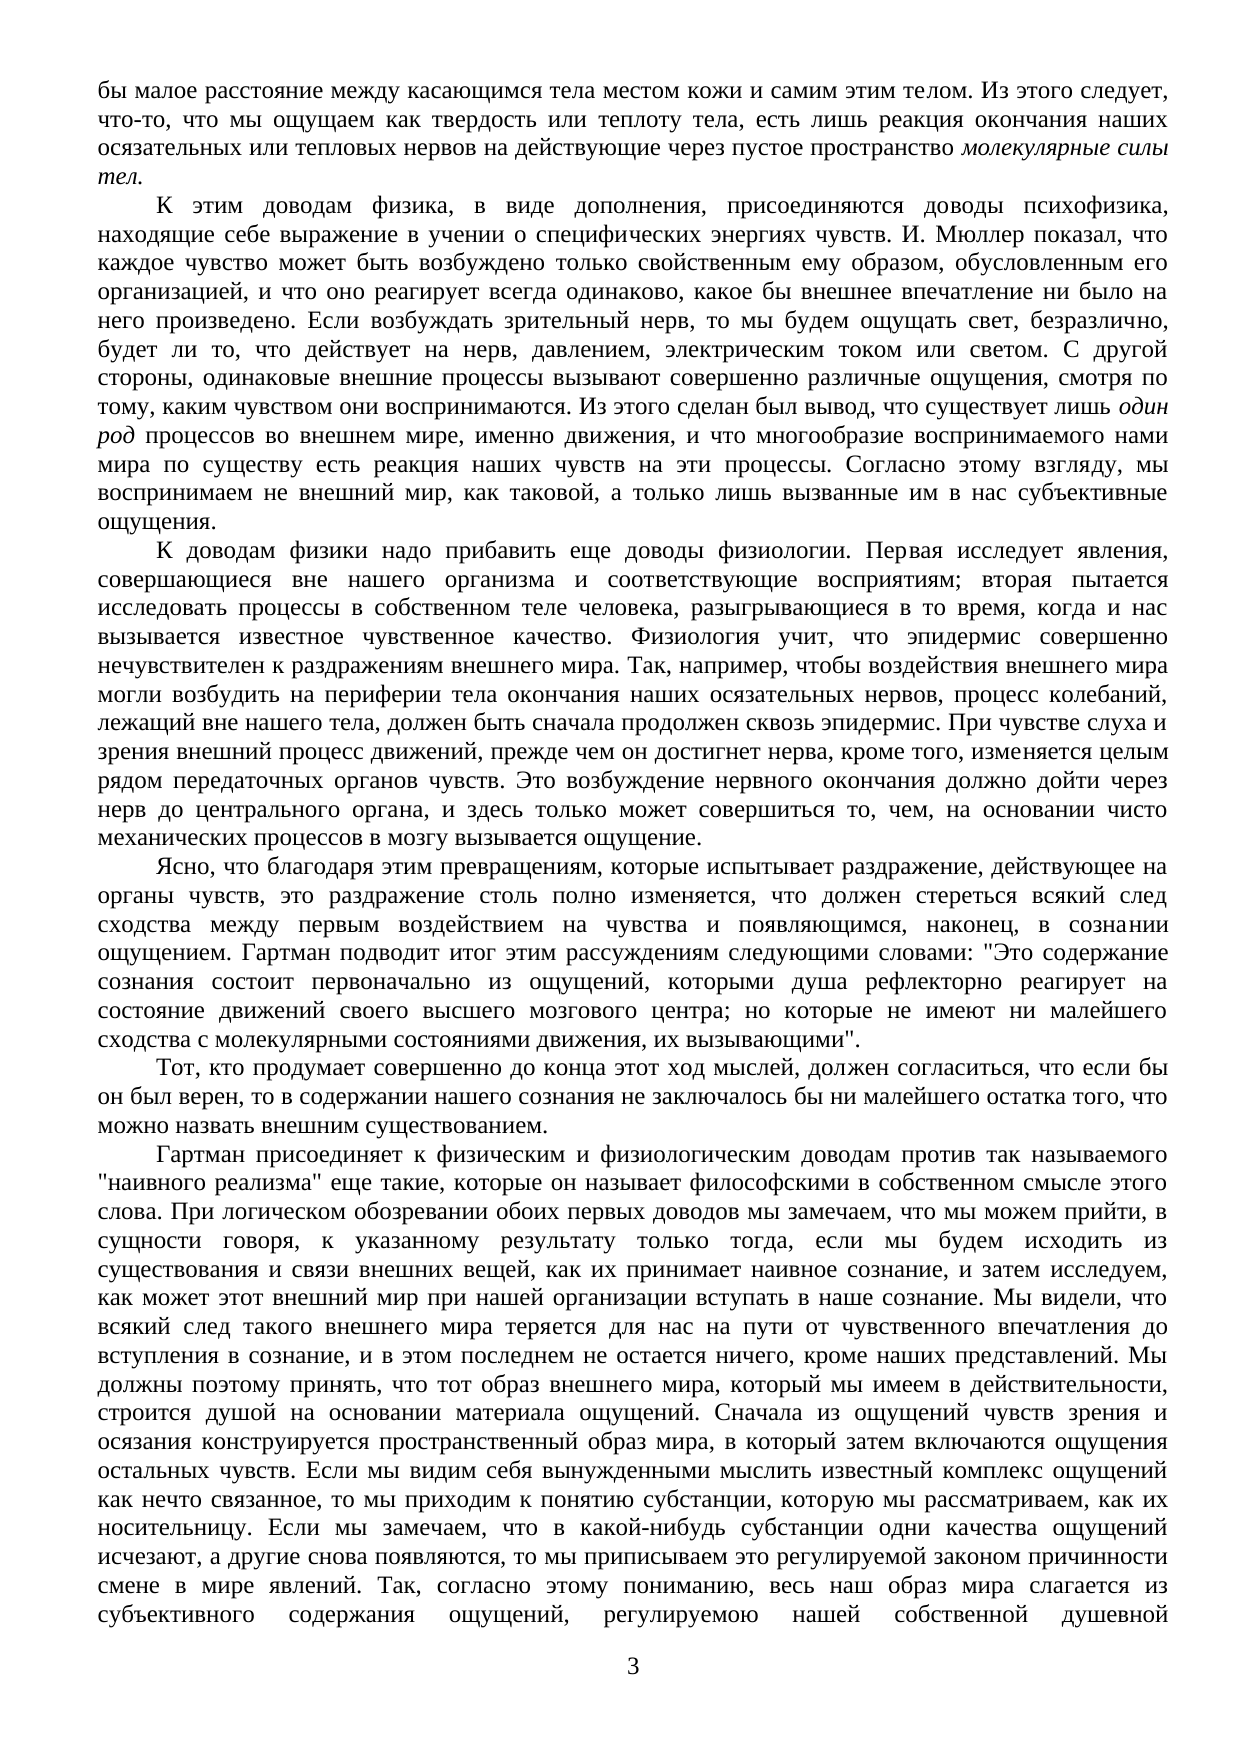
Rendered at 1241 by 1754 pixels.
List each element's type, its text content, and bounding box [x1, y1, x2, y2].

text К доводам физики надо прибавить еще доводы физиологии. Первая исследует явления, совершающиеся вне нашего организма и соответствующие восприятиям; вторая пытается исследовать процессы в собственном теле человека, разыгрывающиеся в то время, когда и нас вызывается известное чувственное качество. Физиология учит, что эпидермис совершенно нечувствителен к раздражениям внешнего мира. Так, например, чтобы воздействия внешнего мира могли возбудить на периферии тела окончания наших осязательных нервов, процесс колебаний, лежащий вне нашего тела, должен быть сначала продолжен сквозь эпидермис. При чувстве слуха и зрения внешний процесс движений, прежде чем он достигнет нерва, кроме того, изменяется целым рядом передаточных органов чувств. Это возбуждение нервного окончания должно дойти через нерв до центрального органа, и здесь только может совершиться то, чем, на основании чисто механических процессов в мозгу вызывается ощущение. [97, 535, 1169, 851]
text Ясно, что благодаря этим превращениям, которые испытывает раздражение, действующее на органы чувств, это раздражение столь полно изменяется, что должен стереться всякий след сходства между первым воздействием на чувства и появляющимся, наконец, в сознании ощущением. Гартман подводит итог этим рассуждениям следующими словами: "Это содержание сознания состоит первоначально из ощущений, которыми душа рефлекторно реагирует на состояние движений своего высшего мозгового центра; но которые не имеют ни малейшего сходства с молекулярными состояниями движения, их вызывающими". [97, 851, 1169, 1052]
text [97, 75, 1169, 190]
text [97, 1139, 1169, 1627]
text Тот, кто продумает совершенно до конца этот ход мыслей, должен согласиться, что если бы он был верен, то в содержании нашего сознания не заключалось бы ни малейшего остатка того, что можно назвать внешним существованием. [97, 1052, 1169, 1139]
text К этим доводам физика, в виде дополнения, присоединяются доводы психофизика, находящие себе выражение в учении о специфических энергиях чувств. И. Мюллер показал, что каждое чувство может быть возбуждено только свойственным ему образом, обусловленным его организацией, и что оно реагирует всегда одинаково, какое бы внешнее впечатление ни было на него произведено. Если возбуждать зрительный нерв, то мы будем ощущать свет, безразлично, будет ли то, что действует на нерв, давлением, электрическим током или светом. С другой стороны, одинаковые внешние процессы вызывают совершенно различные ощущения, смотря по тому, каким чувством они воспринимаются. Из этого сделан был вывод, что существует лишь один род процессов во внешнем мире, именно движения, и что многообразие воспринимаемого нами мира по существу есть реакция наших чувств на эти процессы. Согласно этому взгляду, мы воспринимаем не внешний мир, как таковой, а только лишь вызванные им в нас субъективные ощущения. [97, 190, 1169, 535]
